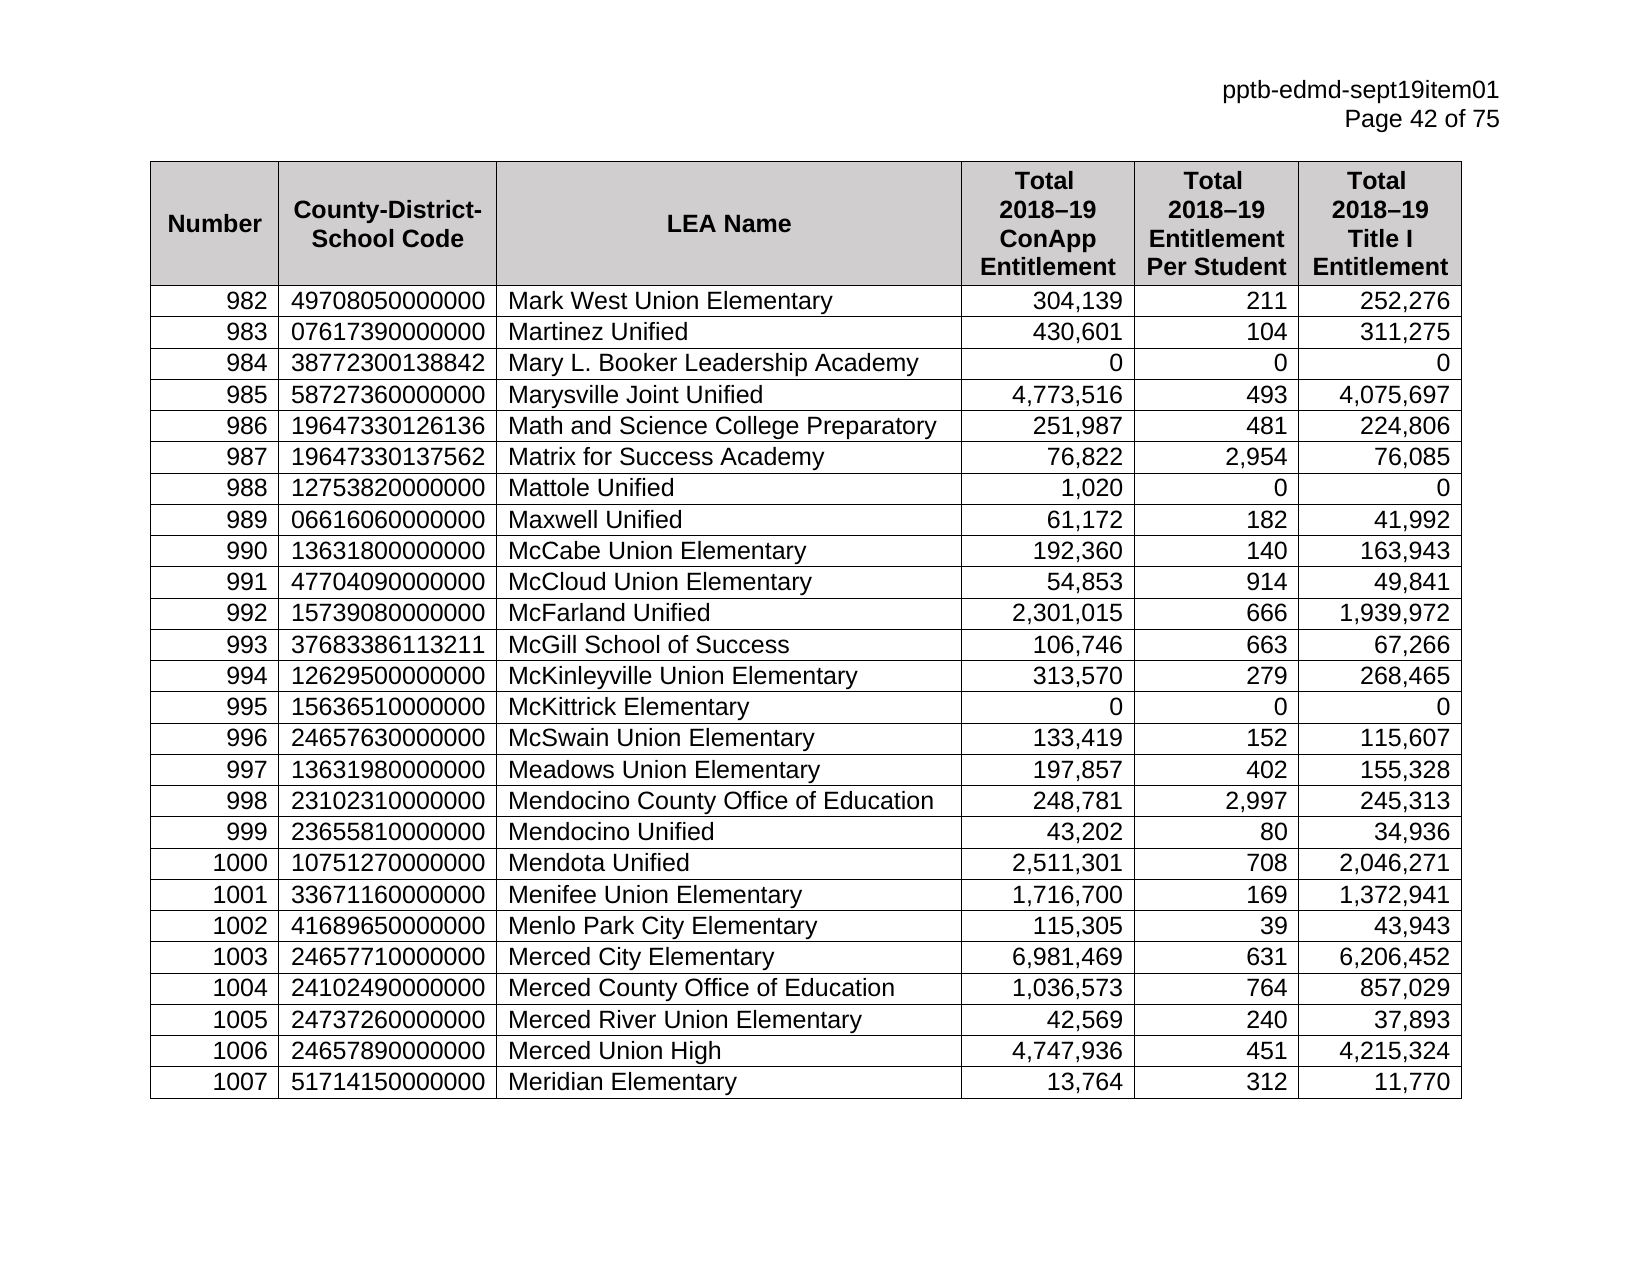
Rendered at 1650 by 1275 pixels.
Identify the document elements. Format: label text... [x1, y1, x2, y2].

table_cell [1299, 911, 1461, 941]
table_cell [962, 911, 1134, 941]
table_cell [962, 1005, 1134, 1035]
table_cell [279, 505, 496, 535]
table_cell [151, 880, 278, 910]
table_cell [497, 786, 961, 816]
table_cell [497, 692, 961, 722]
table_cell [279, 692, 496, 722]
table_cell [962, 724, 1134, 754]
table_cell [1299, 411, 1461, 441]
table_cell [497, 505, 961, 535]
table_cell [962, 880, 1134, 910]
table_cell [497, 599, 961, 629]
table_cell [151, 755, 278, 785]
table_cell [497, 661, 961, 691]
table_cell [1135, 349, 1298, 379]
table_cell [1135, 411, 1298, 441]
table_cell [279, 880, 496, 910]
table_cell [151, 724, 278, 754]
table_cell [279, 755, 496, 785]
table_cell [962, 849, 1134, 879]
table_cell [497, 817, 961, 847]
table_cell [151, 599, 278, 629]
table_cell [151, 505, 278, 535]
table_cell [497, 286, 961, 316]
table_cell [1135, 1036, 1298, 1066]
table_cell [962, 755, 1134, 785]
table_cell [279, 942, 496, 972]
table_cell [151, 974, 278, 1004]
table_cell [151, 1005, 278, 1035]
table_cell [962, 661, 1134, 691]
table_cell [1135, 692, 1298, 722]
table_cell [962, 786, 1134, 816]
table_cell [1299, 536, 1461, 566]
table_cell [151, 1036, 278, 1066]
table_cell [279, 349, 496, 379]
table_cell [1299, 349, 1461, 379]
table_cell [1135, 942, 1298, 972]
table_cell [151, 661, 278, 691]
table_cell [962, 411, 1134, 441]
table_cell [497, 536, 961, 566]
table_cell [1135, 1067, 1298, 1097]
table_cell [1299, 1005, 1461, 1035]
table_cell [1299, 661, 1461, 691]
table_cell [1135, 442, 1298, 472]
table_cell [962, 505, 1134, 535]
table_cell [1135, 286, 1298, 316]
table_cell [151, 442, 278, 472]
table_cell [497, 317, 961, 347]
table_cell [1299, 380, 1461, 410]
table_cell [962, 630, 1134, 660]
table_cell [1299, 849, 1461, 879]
table_header LEA Name [497, 162, 961, 285]
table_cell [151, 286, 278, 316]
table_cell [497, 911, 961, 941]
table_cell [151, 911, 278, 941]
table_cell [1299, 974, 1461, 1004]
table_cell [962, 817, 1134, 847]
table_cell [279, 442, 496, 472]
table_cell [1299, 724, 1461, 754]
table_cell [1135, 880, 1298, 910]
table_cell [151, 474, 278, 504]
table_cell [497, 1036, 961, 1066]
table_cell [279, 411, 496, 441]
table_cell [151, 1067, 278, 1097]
table_header Total 2018–19 Entitlement Per Student [1135, 162, 1298, 285]
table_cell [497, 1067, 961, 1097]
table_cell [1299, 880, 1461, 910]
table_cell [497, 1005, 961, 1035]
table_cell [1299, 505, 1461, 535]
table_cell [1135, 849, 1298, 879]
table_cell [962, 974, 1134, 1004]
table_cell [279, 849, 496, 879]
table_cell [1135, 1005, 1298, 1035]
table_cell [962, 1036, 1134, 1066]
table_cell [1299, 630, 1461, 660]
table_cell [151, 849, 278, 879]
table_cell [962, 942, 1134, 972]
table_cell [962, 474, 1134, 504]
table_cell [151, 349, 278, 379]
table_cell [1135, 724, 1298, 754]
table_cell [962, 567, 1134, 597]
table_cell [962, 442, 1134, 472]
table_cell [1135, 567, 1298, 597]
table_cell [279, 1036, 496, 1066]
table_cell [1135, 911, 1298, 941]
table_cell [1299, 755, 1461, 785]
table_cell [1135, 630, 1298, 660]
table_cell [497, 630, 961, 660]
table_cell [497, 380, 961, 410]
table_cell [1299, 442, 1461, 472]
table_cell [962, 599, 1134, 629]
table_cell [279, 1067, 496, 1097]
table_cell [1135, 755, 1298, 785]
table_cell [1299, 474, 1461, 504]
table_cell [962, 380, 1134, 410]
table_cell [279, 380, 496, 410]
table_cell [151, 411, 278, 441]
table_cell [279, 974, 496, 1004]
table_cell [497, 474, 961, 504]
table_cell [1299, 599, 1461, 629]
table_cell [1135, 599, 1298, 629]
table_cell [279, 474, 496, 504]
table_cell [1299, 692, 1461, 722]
table_header Number [151, 162, 278, 285]
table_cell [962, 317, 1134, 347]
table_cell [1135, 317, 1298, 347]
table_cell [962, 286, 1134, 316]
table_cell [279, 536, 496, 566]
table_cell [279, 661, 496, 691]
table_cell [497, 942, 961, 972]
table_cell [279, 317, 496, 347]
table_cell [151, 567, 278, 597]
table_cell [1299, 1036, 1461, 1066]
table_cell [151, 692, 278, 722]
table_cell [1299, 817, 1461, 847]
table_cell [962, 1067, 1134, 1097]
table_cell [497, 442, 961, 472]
table_header Total 2018–19 ConApp Entitlement [962, 162, 1134, 285]
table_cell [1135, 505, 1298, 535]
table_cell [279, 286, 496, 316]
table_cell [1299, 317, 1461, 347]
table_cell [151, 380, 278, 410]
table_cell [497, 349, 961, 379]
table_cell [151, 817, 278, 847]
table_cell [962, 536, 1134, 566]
table_header Total 2018–19 Title I Entitlement [1299, 162, 1461, 285]
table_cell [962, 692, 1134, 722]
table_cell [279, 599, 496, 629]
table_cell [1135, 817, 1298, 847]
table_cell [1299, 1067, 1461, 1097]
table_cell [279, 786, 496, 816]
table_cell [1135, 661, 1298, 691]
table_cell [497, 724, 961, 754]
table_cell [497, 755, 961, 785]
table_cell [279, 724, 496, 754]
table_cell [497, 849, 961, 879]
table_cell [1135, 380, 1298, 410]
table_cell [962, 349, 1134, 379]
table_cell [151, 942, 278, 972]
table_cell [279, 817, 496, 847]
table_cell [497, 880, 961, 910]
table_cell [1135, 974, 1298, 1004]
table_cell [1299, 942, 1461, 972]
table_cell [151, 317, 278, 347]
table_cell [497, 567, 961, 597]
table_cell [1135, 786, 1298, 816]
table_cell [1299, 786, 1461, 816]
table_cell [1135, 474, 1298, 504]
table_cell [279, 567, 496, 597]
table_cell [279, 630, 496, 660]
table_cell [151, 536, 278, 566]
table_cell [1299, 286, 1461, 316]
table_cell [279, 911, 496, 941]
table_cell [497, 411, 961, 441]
table_header County-District-School Code [279, 162, 496, 285]
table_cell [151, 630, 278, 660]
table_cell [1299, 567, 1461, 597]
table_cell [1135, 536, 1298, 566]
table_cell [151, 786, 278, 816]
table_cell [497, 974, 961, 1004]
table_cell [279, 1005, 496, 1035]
